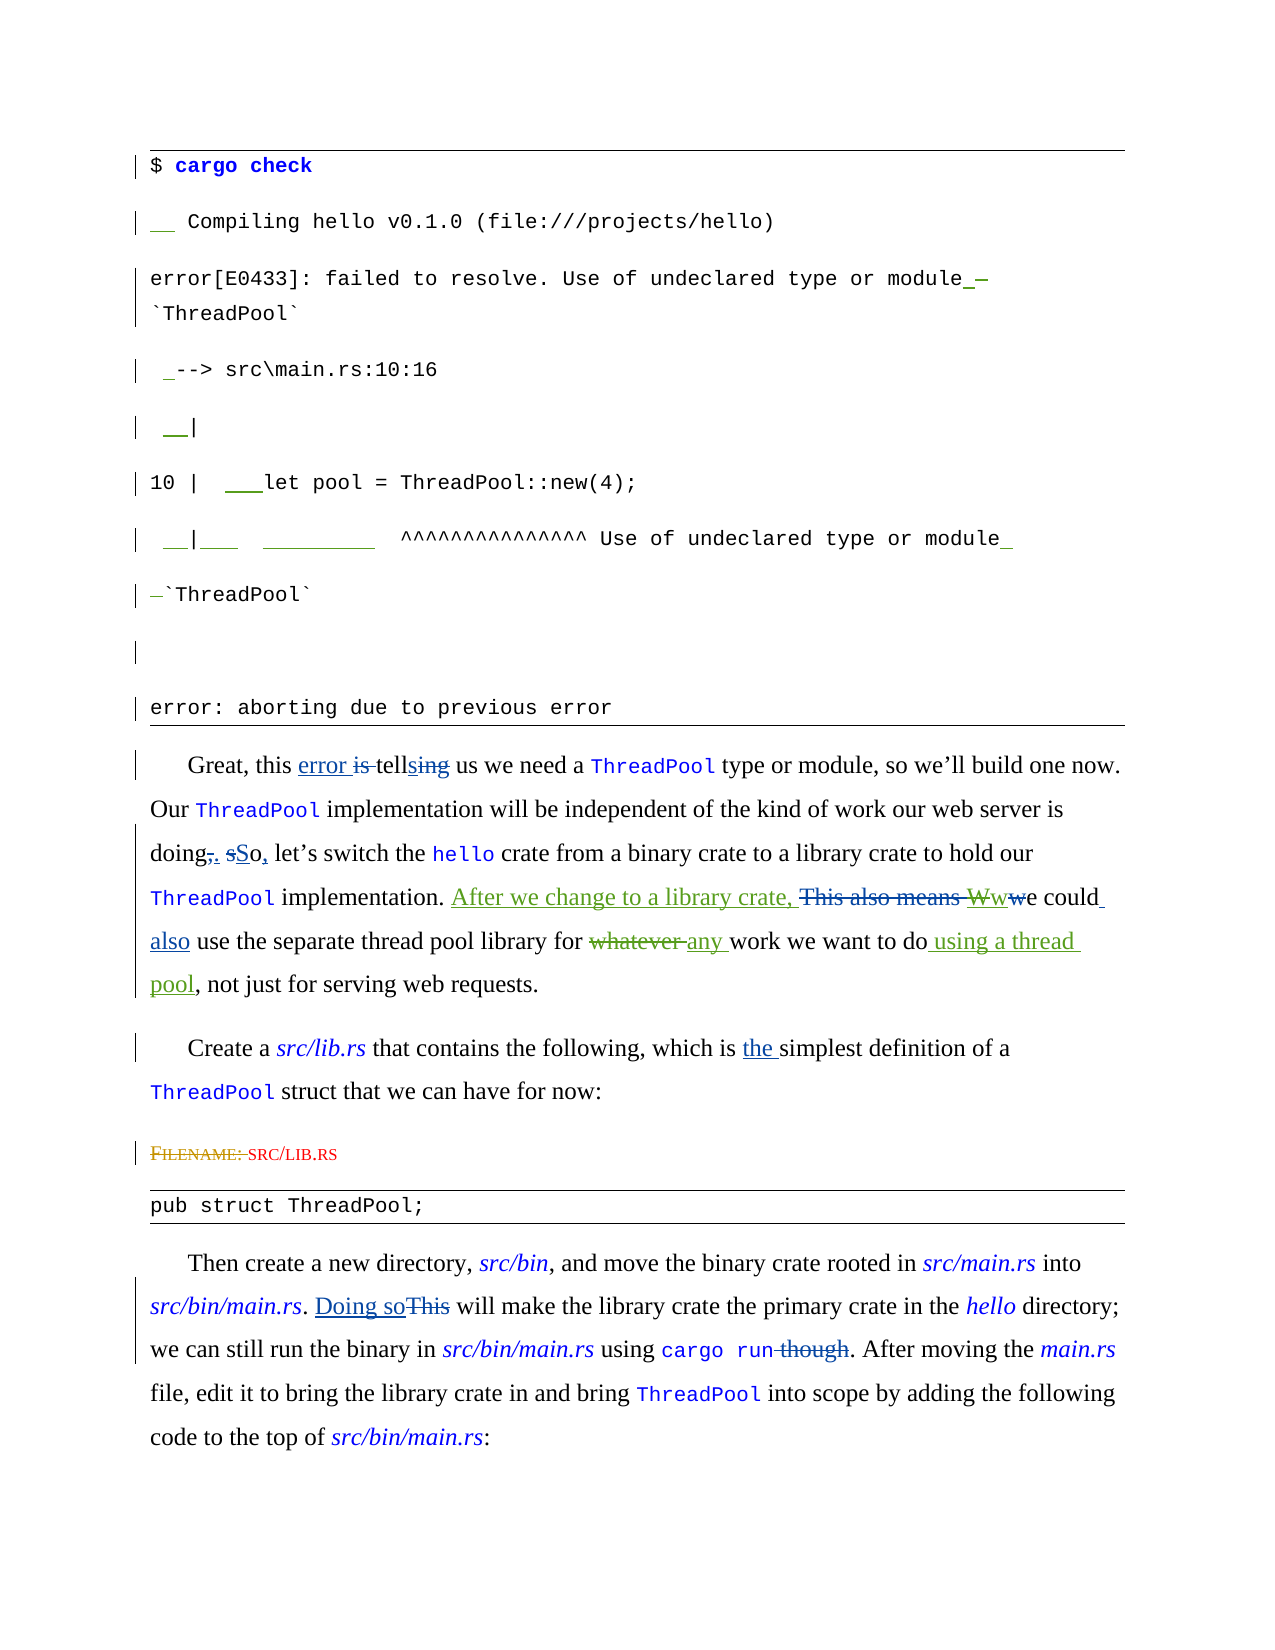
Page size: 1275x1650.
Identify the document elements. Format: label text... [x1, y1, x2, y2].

text $ cargo check [150, 151, 1125, 179]
text pub struct ThreadPool; [150, 1191, 1125, 1223]
text | ^^^^^^^^^^^^^^^ Use of undeclared type or module [150, 528, 1125, 552]
text src/lib.rs [150, 1141, 1125, 1165]
text 10 | let pool = ThreadPool::new(4); [150, 472, 1125, 496]
text error: aborting due to previous error [150, 697, 1125, 725]
text `ThreadPool` [150, 584, 1125, 608]
text error[E0433]: failed to resolve. Use of undeclared type or module`ThreadPool` [150, 268, 1125, 327]
text Compiling hello v0.1.0 (file:///projects/hello) [150, 211, 1125, 235]
text --> src\main.rs:10:16 [150, 359, 1125, 383]
text | [150, 416, 1125, 439]
text Great, this tell us we need a ThreadPool type or module, so we’ll build one now. Our ThreadPool implementation will be independent of the kind of work our web server is doing o let’s switch the hello crate from a binary crate to a library crate to hold our ThreadPool implementation. e could use the separate thread pool library for work we want to do, not just for serving web requests. [150, 750, 1125, 998]
text Create a src/lib.rs that contains the following, which is simplest definition of a ThreadPool struct that we can have for now: [150, 1033, 1125, 1106]
text Then create a new directory, src/bin, and move the binary crate rooted in src/main.rs into src/bin/main.rs. will make the library crate the primary crate in the hello directory; we can still run the binary in src/bin/main.rs using cargo run. After moving the main.rs file, edit it to bring the library crate in and bring ThreadPool into scope by adding the following code to the top of src/bin/main.rs: [150, 1248, 1125, 1451]
